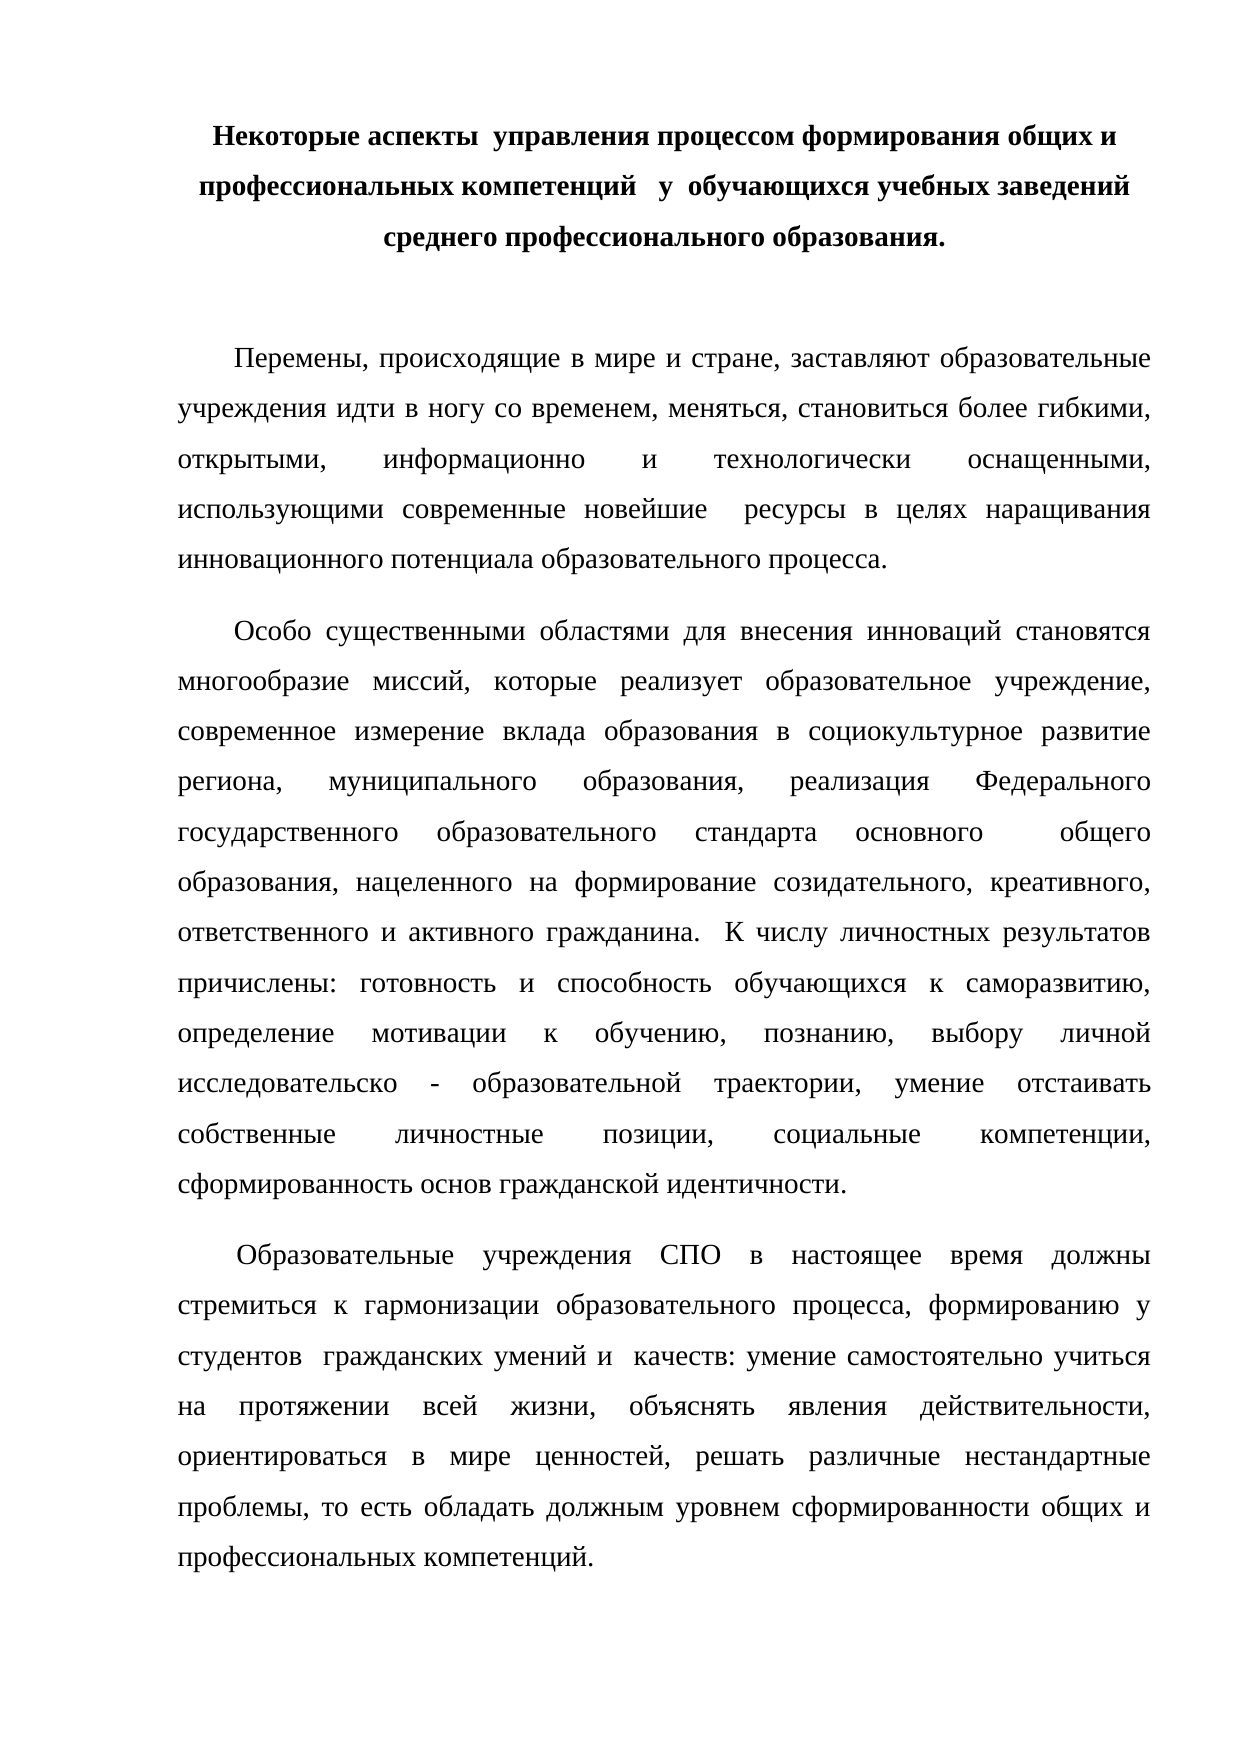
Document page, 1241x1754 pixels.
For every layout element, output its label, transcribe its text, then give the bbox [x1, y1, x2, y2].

text Особо существенными областями для внесения инноваций становятся многообразие миссий, которые реализует образовательное учреждение, современное измерение вклада образования в социокультурное развитие региона, муниципального образования, реализация Федерального государственного образовательного стандарта основного общего образования, нацеленного на формирование созидательного, креативного, ответственного и активного гражданина. К числу личностных результатов причислены: готовность и способность обучающихся к саморазвитию, определение мотивации к обучению, познанию, выбору личной исследовательско - образовательной траектории, умение отстаивать собственные личностные позиции, социальные компетенции, сформированность основ гражданской идентичности. [177, 613, 1152, 1199]
text Перемены, происходящие в мире и стране, заставляют образовательные учреждения идти в ногу со временем, меняться, становиться более гибкими, открытыми, информационно и технологически оснащенными, использующими современные новейшие ресурсы в целях наращивания инновационного потенциала образовательного процесса. [177, 340, 1152, 575]
text Образовательные учреждения СПО в настоящее время должны стремиться к гармонизации образовательного процесса, формированию у студентов гражданских умений и качеств: умение самостоятельно учиться на протяжении всей жизни, объяснять явления действительности, ориентироваться в мире ценностей, решать различные нестандартные проблемы, то есть обладать должным уровнем сформированности общих и профессиональных компетенций. [177, 1237, 1152, 1573]
text Некоторые аспекты управления процессом формирования общих и профессиональных компетенций у обучающихся учебных заведений среднего профессионального образования. [177, 118, 1152, 252]
